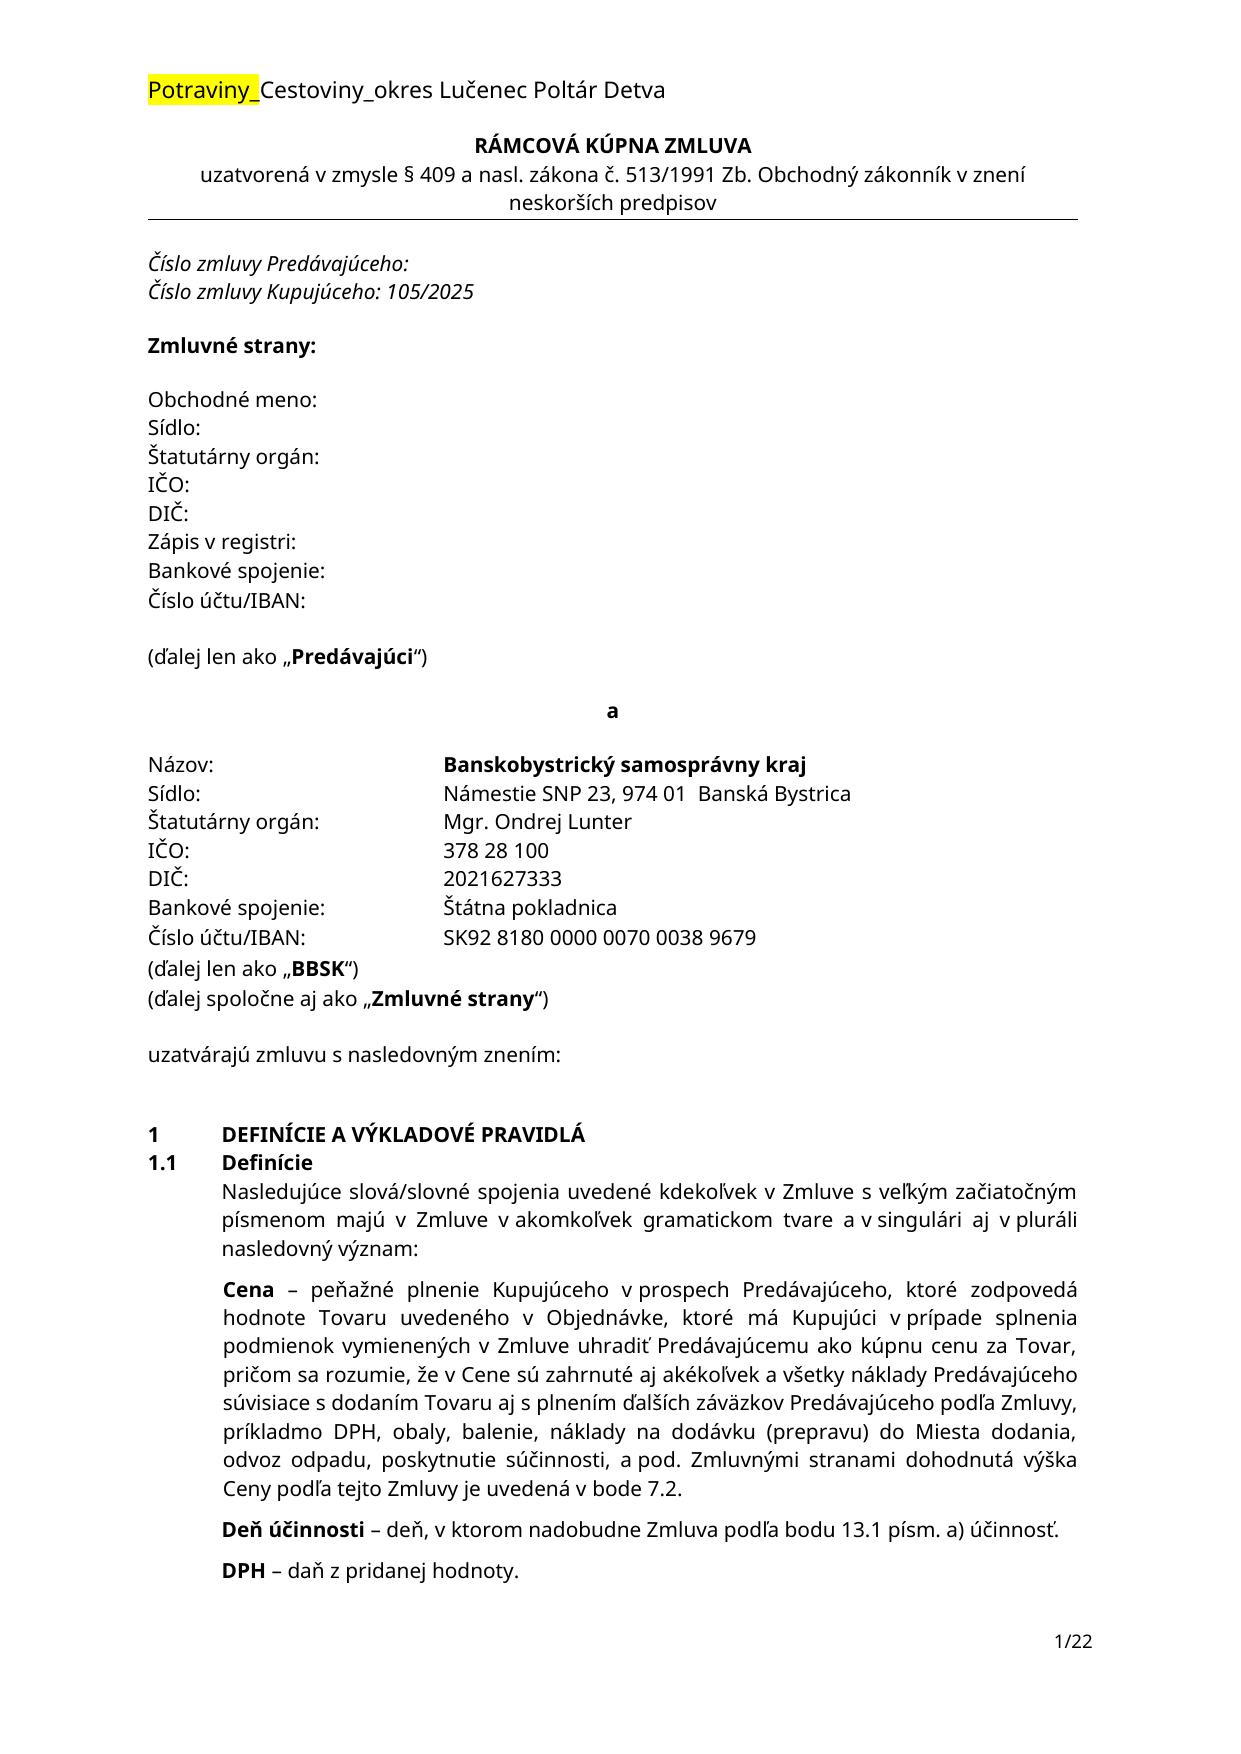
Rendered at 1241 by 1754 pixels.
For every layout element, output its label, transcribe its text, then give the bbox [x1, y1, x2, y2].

text Bankové spojenie: Štátna pokladnica [148, 893, 1078, 921]
text Sídlo: [148, 413, 1078, 442]
text 1 Definície a výkladové pravidlá [148, 1120, 1078, 1148]
text Číslo účtu/IBAN: [148, 586, 1078, 615]
text Číslo zmluvy Predávajúceho: [148, 249, 1078, 277]
subtitle a [148, 696, 1078, 725]
text Deň účinnosti – deň, v ktorom nadobudne Zmluva podľa bodu 13.1 písm. a) účinnosť. [221, 1515, 1093, 1543]
list Cena – peňažné plnenie Kupujúceho v prospech Predávajúceho, ktoré zodpovedá hodnote Tovaru uvedeného v Objednávke, ktoré má Kupujúci v prípade splnenia podmienok vymienených v Zmluve uhradiť Predávajúcemu ako kúpnu cenu za Tovar, pričom sa rozumie, že v Cene sú zahrnuté aj akékoľvek a všetky náklady Predávajúceho súvisiace s dodaním Tovaru aj s plnením ďalších záväzkov Predávajúceho podľa Zmluvy, príkladmo DPH, obaly, balenie, náklady na dodávku (prepravu) do Miesta dodania, odvoz odpadu, poskytnutie súčinnosti, a pod. Zmluvnými stranami dohodnutá výška Ceny podľa tejto Zmluvy je uvedená v bode 7.2. [223, 1275, 1078, 1502]
text (ďalej spoločne aj ako „Zmluvné strany“) [148, 984, 1078, 1013]
subtitle Zmluvné strany: [148, 331, 1078, 359]
text 1.1 Definície [148, 1148, 1078, 1177]
text Bankové spojenie: [148, 556, 1078, 584]
text DPH – daň z pridanej hodnoty. [221, 1556, 1093, 1584]
text (ďalej len ako „Predávajúci“) [148, 642, 1078, 671]
subtitle Názov: Banskobystrický samosprávny kraj [148, 750, 1078, 779]
text DIČ: 2021627333 [148, 864, 1078, 893]
subtitle Obchodné meno: [148, 385, 1078, 413]
text DIČ: [148, 499, 1078, 527]
text (ďalej len ako „BBSK“) [148, 954, 1078, 982]
text Štatutárny orgán: [148, 442, 1078, 470]
subtitle Sídlo: Námestie SNP 23, 974 01 Banská Bystrica [148, 779, 1078, 807]
subtitle Štatutárny orgán: Mgr. Ondrej Lunter [148, 807, 1078, 836]
text uzatvárajú zmluvu s nasledovným znením: [148, 1041, 1078, 1069]
text Číslo zmluvy Kupujúceho: 105/2025 [148, 277, 1078, 306]
text IČO: [148, 470, 1078, 499]
text Číslo účtu/IBAN: SK92 8180 0000 0070 0038 9679 [148, 923, 1078, 952]
text uzatvorená v zmysle § 409 a nasl. zákona č. 513/1991 Zb. Obchodný zákonník v znení neskorších predpisov [148, 160, 1078, 219]
subtitle RÁMCOVÁ kúpna zmluva [148, 131, 1078, 160]
text Zápis v registri: [148, 527, 1078, 556]
subtitle IČO: 378 28 100 [148, 836, 1078, 864]
text Nasledujúce slová/slovné spojenia uvedené kdekoľvek v Zmluve s veľkým začiatočným písmenom majú v Zmluve v akomkoľvek gramatickom tvare a v singulári aj v pluráli nasledovný význam: [221, 1177, 1078, 1262]
